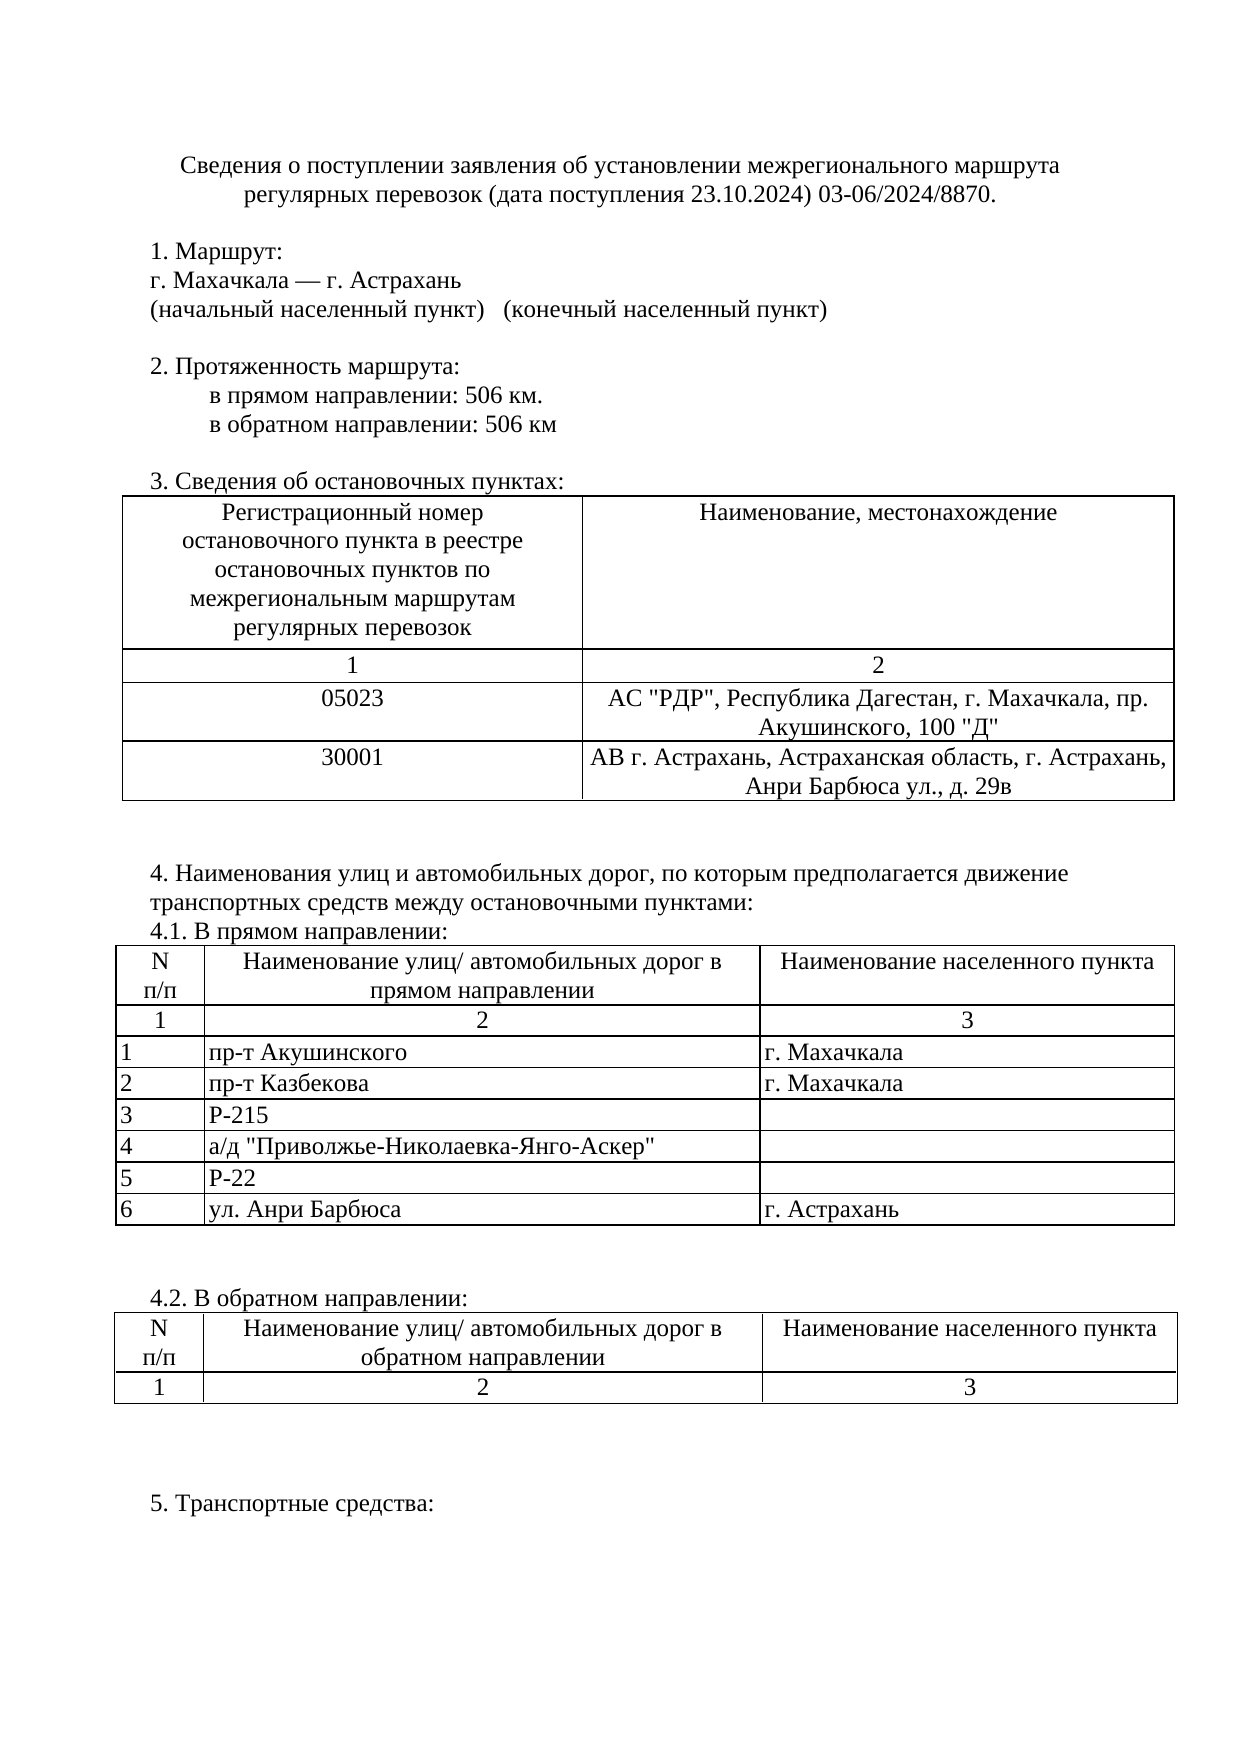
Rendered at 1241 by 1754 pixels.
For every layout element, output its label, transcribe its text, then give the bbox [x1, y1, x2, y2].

text 1. Маршрут: [150, 236, 1090, 265]
table_cell 2 [583, 650, 1173, 681]
text (начальный населенный пункт) (конечный населенный пункт) [150, 294, 1090, 322]
text 2. Протяженность маршрута: [150, 351, 1090, 380]
table_cell г. Махачкала [761, 1068, 1174, 1098]
table_cell 2 [117, 1068, 204, 1098]
table_cell 1 [117, 1037, 204, 1067]
table_cell 1 [123, 650, 582, 681]
table_cell ул. Анри Барбюса [205, 1194, 759, 1224]
table_cell Р-22 [205, 1163, 759, 1193]
text Сведения о поступлении заявления об установлении межрегионального маршрута регулярных перевозок (дата поступления 23.10.2024) 03-06/2024/8870. [150, 150, 1090, 207]
table_cell 1 [115, 1372, 203, 1402]
table_cell пр-т Казбекова [205, 1068, 759, 1098]
table_header Наименование, местонахождение [583, 497, 1173, 648]
text 3. Сведения об остановочных пунктах: [150, 466, 1090, 495]
table_header Наименование населенного пункта [761, 946, 1174, 1004]
table_header Наименование улиц/ автомобильных дорог в прямом направлении [205, 946, 759, 1004]
text в прямом направлении: 506 км. [150, 380, 1090, 409]
text 4.2. В обратном направлении: [150, 1283, 1090, 1312]
table_cell 3 [761, 1006, 1174, 1035]
table_cell пр-т Акушинского [205, 1037, 759, 1067]
table_cell [761, 1131, 1174, 1161]
text 4.1. В прямом направлении: [150, 916, 1090, 945]
text 4. Наименования улиц и автомобильных дорог, по которым предполагается движение транспортных средств между остановочными пунктами: [150, 858, 1090, 916]
table_cell Р-215 [205, 1100, 759, 1130]
table_cell АВ г. Астрахань, Астраханская область, г. Астрахань, Анри Барбюса ул., д. 29в [583, 742, 1173, 799]
text г. Махачкала — г. Астрахань [150, 265, 1090, 294]
table_cell 3 [117, 1100, 204, 1130]
table_cell АС "РДР", Республика Дагестан, г. Махачкала, пр. Акушинского, 100 "Д" [583, 683, 1173, 740]
table_cell г. Махачкала [761, 1037, 1174, 1067]
table_cell [761, 1100, 1174, 1130]
table_cell 4 [117, 1131, 204, 1161]
table_cell 1 [117, 1006, 204, 1035]
table_cell 2 [205, 1006, 759, 1035]
text 5. Транспортные средства: [150, 1488, 1090, 1517]
text в обратном направлении: 506 км [150, 409, 1090, 437]
table_header Наименование населенного пункта [763, 1313, 1177, 1371]
table_cell г. Астрахань [761, 1194, 1174, 1224]
table_cell 5 [117, 1163, 204, 1193]
table_cell а/д "Приволжье-Николаевка-Янго-Аскер" [205, 1131, 759, 1161]
table_cell 2 [204, 1373, 762, 1402]
table_cell [761, 1163, 1174, 1193]
table_header Наименование улиц/ автомобильных дорог в обратном направлении [204, 1313, 762, 1371]
table_cell 3 [763, 1371, 1177, 1402]
table_header N п/п [117, 946, 204, 1004]
table_cell 30001 [123, 742, 582, 799]
table_header N п/п [115, 1313, 203, 1371]
table_cell 05023 [123, 683, 582, 740]
table_header Регистрационный номер остановочного пункта в реестре остановочных пунктов по межрегиональным маршрутам регулярных перевозок [123, 497, 582, 648]
table_cell 6 [117, 1194, 204, 1224]
